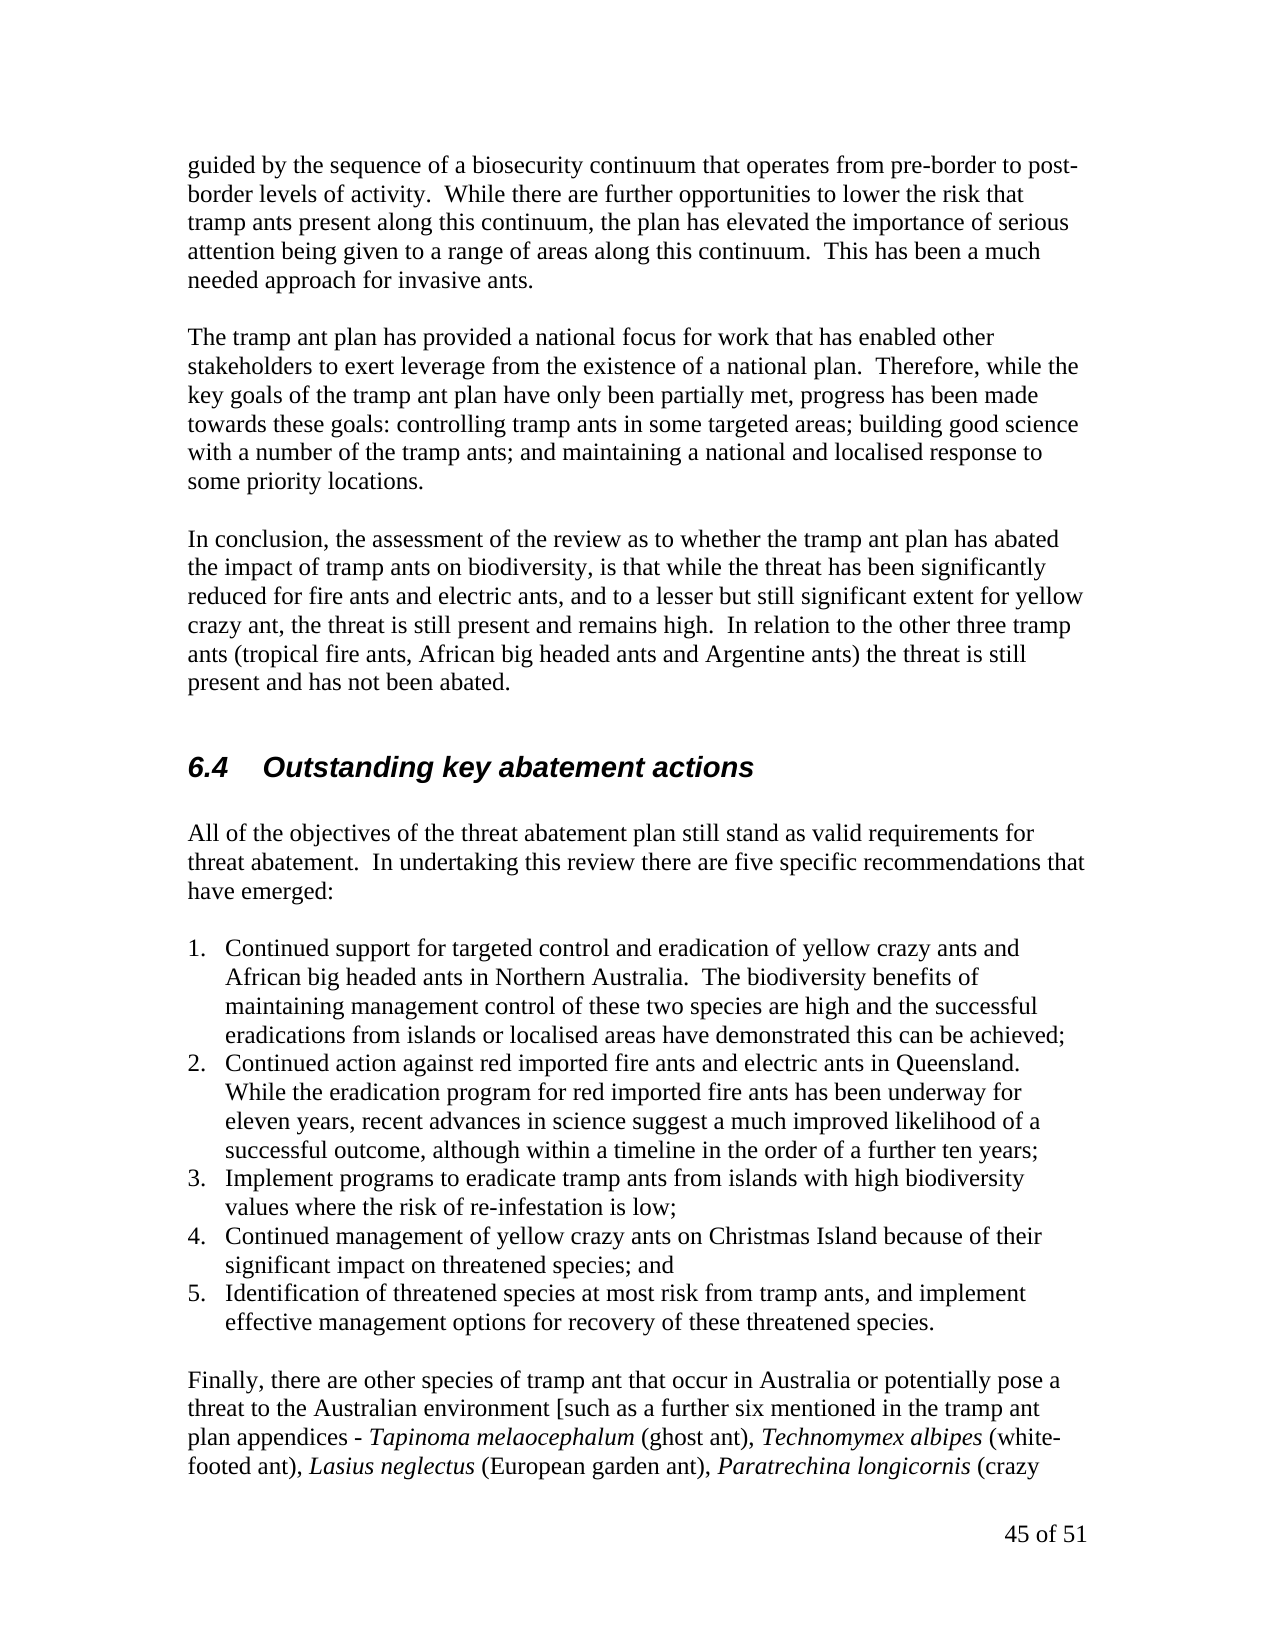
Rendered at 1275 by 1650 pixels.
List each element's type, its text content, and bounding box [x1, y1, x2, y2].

list Continued support for targeted control and eradication of yellow crazy ants and African big headed ants in Northern Australia. The biodiversity benefits of maintaining management control of these two species are high and the successful eradications from islands or localised areas have demonstrated this can be achieved; [187, 933, 1087, 1048]
text All of the objectives of the threat abatement plan still stand as valid requirements for threat abatement. In undertaking this review there are five specific recommendations that have emerged: [187, 818, 1087, 905]
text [187, 1365, 1087, 1480]
list Identification of threatened species at most risk from tramp ants, and implement effective management options for recovery of these threatened species. [187, 1278, 1087, 1336]
subtitle 6.4 Outstanding key abatement actions [187, 750, 1087, 783]
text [187, 150, 1087, 294]
list Continued action against red imported fire ants and electric ants in Queensland. While the eradication program for red imported fire ants has been underway for eleven years, recent advances in science suggest a much improved likelihood of a successful outcome, although within a timeline in the order of a further ten years; [187, 1048, 1087, 1163]
list Implement programs to eradicate tramp ants from islands with high biodiversity values where the risk of re-infestation is low; [187, 1163, 1087, 1221]
text The tramp ant plan has provided a national focus for work that has enabled other stakeholders to exert leverage from the existence of a national plan. Therefore, while the key goals of the tramp ant plan have only been partially met, progress has been made towards these goals: controlling tramp ants in some targeted areas; building good science with a number of the tramp ants; and maintaining a national and localised response to some priority locations. [187, 322, 1087, 495]
list Continued management of yellow crazy ants on Christmas Island because of their significant impact on threatened species; and [187, 1221, 1087, 1278]
text In conclusion, the assessment of the review as to whether the tramp ant plan has abated the impact of tramp ants on biodiversity, is that while the threat has been significantly reduced for fire ants and electric ants, and to a lesser but still significant extent for yellow crazy ant, the threat is still present and remains high. In relation to the other three tramp ants (tropical fire ants, African big headed ants and Argentine ants) the threat is still present and has not been abated. [187, 524, 1087, 696]
